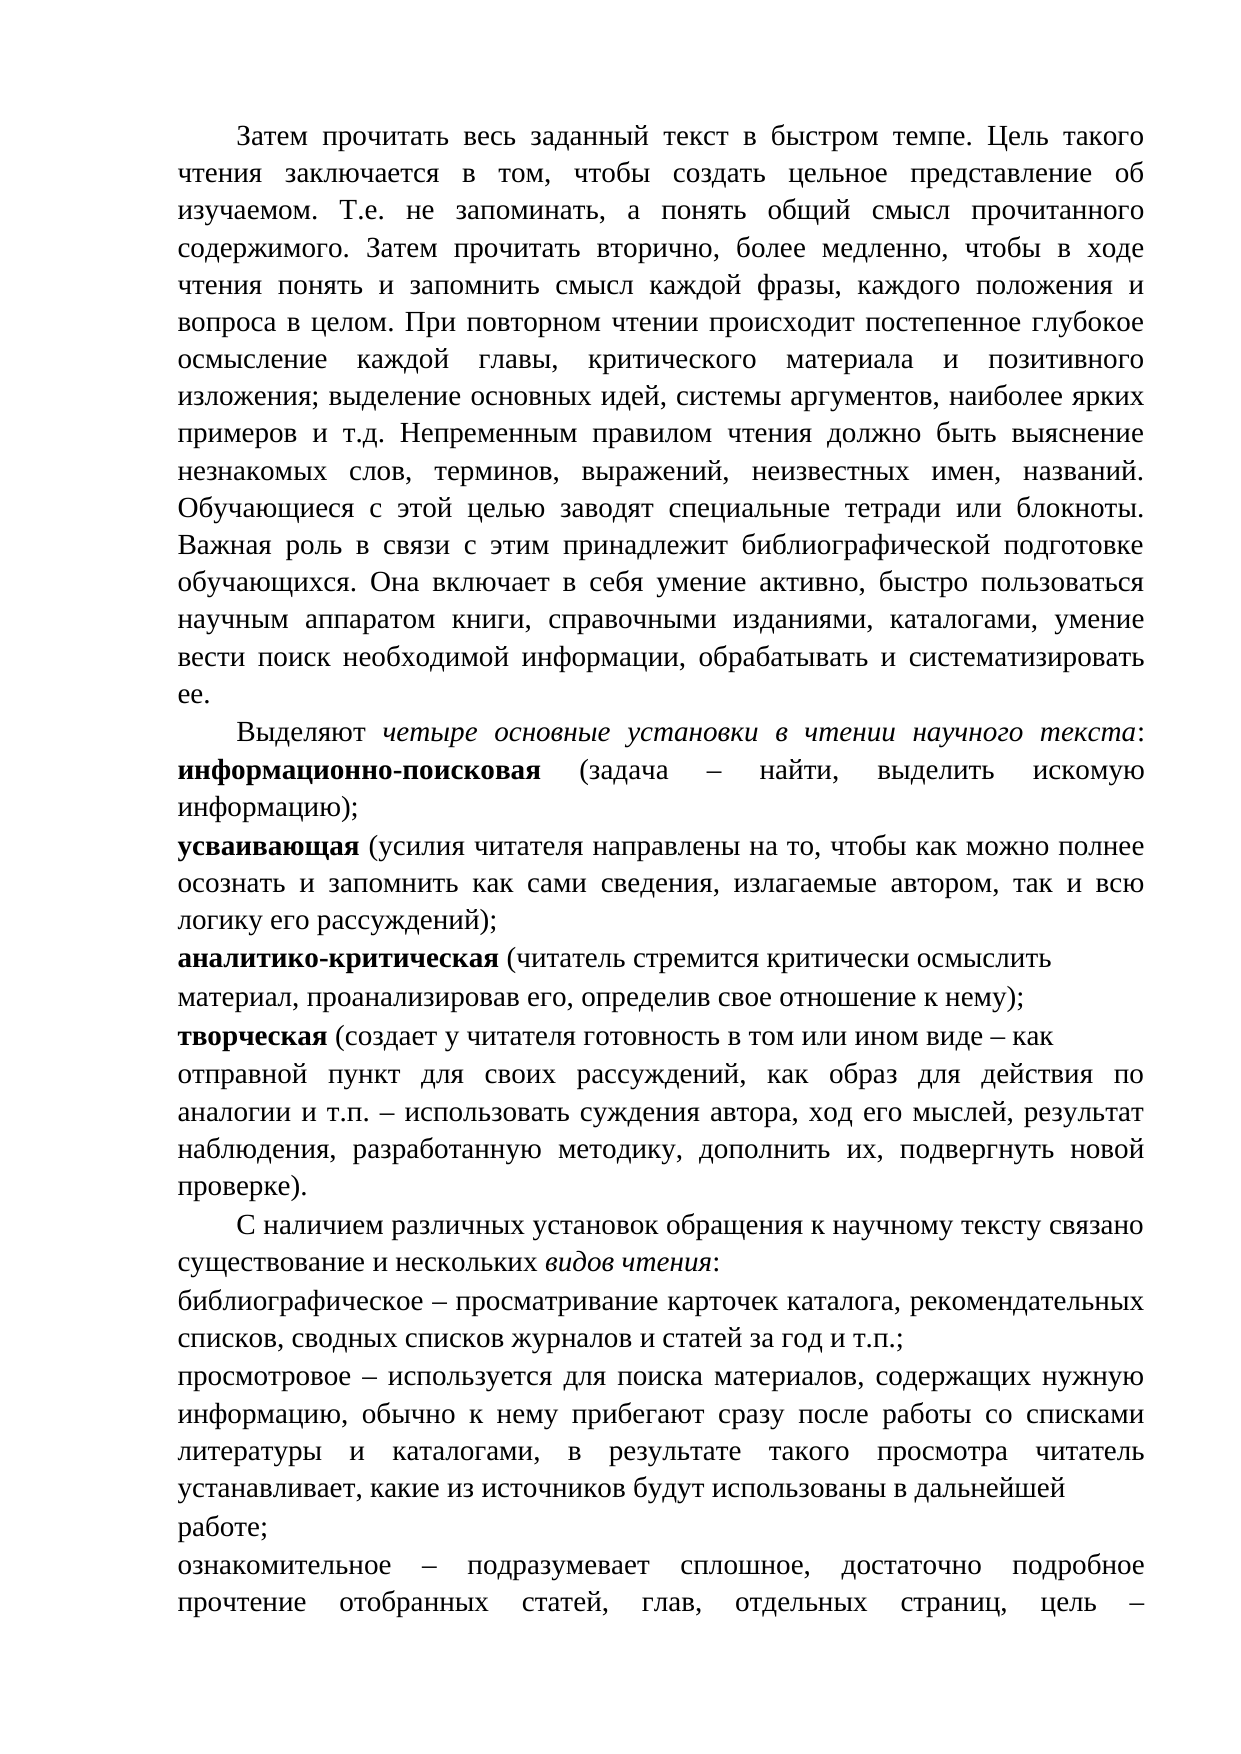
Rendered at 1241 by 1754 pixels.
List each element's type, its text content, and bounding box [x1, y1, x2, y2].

text библиографическое – просматривание карточек каталога, рекомендательных списков, сводных списков журналов и статей за год и т.п.; [177, 1283, 1145, 1353]
text работе; [177, 1509, 1145, 1542]
text С наличием различных установок обращения к научному тексту связано существование и нескольких видов чтения: [177, 1207, 1145, 1278]
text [177, 1547, 1145, 1618]
text материал, проанализировав его, определив свое отношение к нему); [177, 979, 1145, 1013]
text Выделяют четыре основные установки в чтении научного текста: информационно-поисковая (задача – найти, выделить искомую информацию); [177, 714, 1145, 822]
text усваивающая (усилия читателя направлены на то, чтобы как можно полнее осознать и запомнить как сами сведения, излагаемые автором, так и всю логику его рассуждений); [177, 828, 1145, 936]
text аналитико-критическая (читатель стремится критически осмыслить [177, 941, 1145, 974]
text творческая (создает у читателя готовность в том или ином виде – как [177, 1018, 1145, 1052]
text просмотровое – используется для поиска материалов, содержащих нужную информацию, обычно к нему прибегают сразу после работы со списками литературы и каталогами, в результате такого просмотра читатель устанавливает, какие из источников будут использованы в дальнейшей [177, 1358, 1145, 1504]
text отправной пункт для своих рассуждений, как образ для действия по аналогии и т.п. – использовать суждения автора, ход его мыслей, результат наблюдения, разработанную методику, дополнить их, подвергнуть новой проверке). [177, 1057, 1145, 1202]
text Затем прочитать весь заданный текст в быстром темпе. Цель такого чтения заключается в том, чтобы создать цельное представление об изучаемом. Т.е. не запоминать, а понять общий смысл прочитанного содержимого. Затем прочитать вторично, более медленно, чтобы в ходе чтения понять и запомнить смысл каждой фразы, каждого положения и вопроса в целом. При повторном чтении происходит постепенное глубокое осмысление каждой главы, критического материала и позитивного изложения; выделение основных идей, системы аргументов, наиболее ярких примеров и т.д. Непременным правилом чтения должно быть выяснение незнакомых слов, терминов, выражений, неизвестных имен, названий. Обучающиеся с этой целью заводят специальные тетради или блокноты. Важная роль в связи с этим принадлежит библиографической подготовке обучающихся. Она включает в себя умение активно, быстро пользоваться научным аппаратом книги, справочными изданиями, каталогами, умение вести поиск необходимой информации, обрабатывать и систематизировать ее. [177, 118, 1145, 709]
